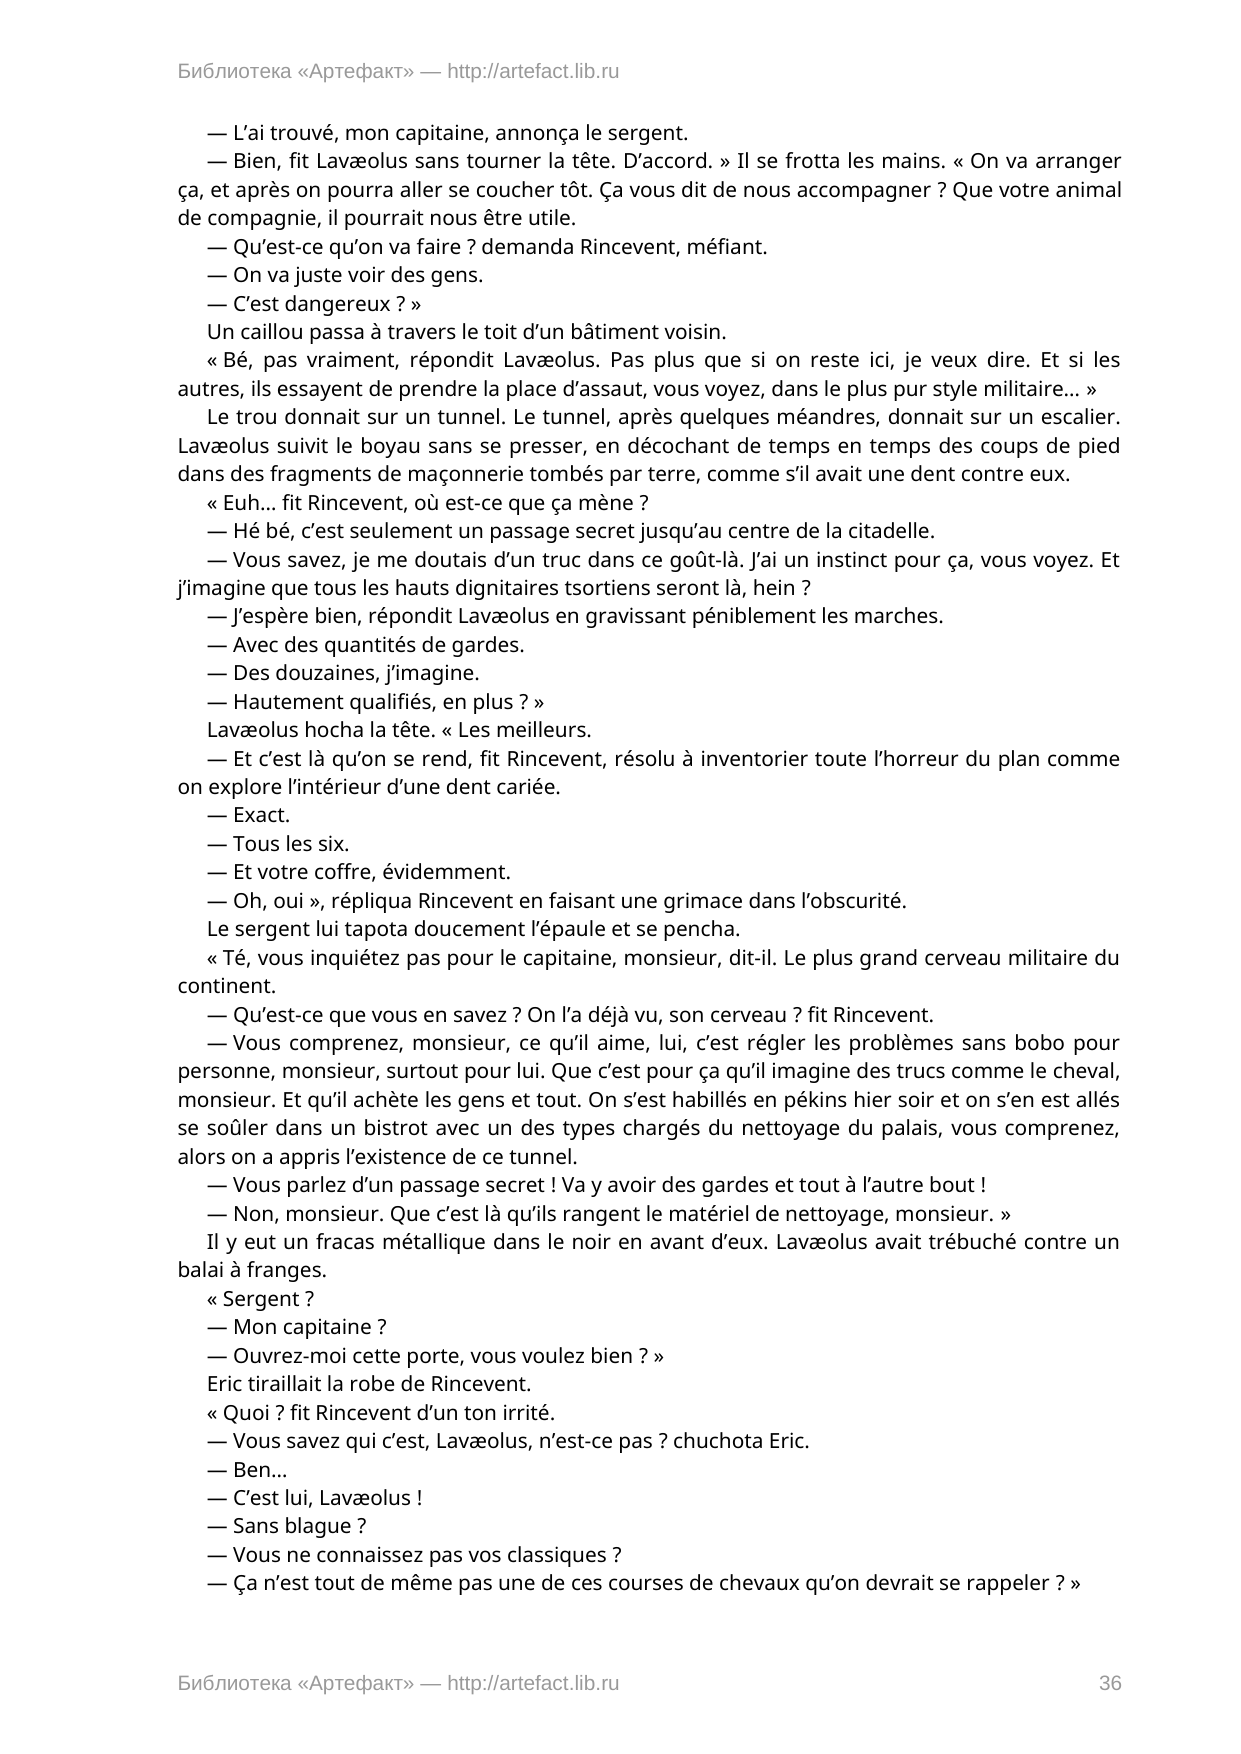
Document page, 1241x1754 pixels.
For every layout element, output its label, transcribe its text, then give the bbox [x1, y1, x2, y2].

text — Non, monsieur. Que c’est là qu’ils rangent le matériel de nettoyage, monsieur. » [177, 1199, 1122, 1227]
text « Euh… fit Rincevent, où est-ce que ça mène ? [177, 488, 1122, 516]
text — Vous savez qui c’est, Lavæolus, n’est-ce pas ? chuchota Eric. [177, 1426, 1122, 1455]
text « Bé, pas vraiment, répondit Lavæolus. Pas plus que si on reste ici, je veux dire. Et si les autres, ils essayent de prendre la place d’assaut, vous voyez, dans le plus pur style militaire… » [177, 346, 1122, 402]
text — Ouvrez-moi cette porte, vous voulez bien ? » [177, 1341, 1122, 1369]
text — Qu’est-ce que vous en savez ? On l’a déjà vu, son cerveau ? fit Rincevent. [177, 1000, 1122, 1028]
text « Té, vous inquiétez pas pour le capitaine, monsieur, dit-il. Le plus grand cerveau militaire du continent. [177, 943, 1122, 1000]
text Le trou donnait sur un tunnel. Le tunnel, après quelques méandres, donnait sur un escalier. Lavæolus suivit le boyau sans se presser, en décochant de temps en temps des coups de pied dans des fragments de maçonnerie tombés par terre, comme s’il avait une dent contre eux. [177, 402, 1122, 488]
text — Vous comprenez, monsieur, ce qu’il aime, lui, c’est régler les problèmes sans bobo pour personne, monsieur, surtout pour lui. Que c’est pour ça qu’il imagine des trucs comme le cheval, monsieur. Et qu’il achète les gens et tout. On s’est habillés en pékins hier soir et on s’en est allés se soûler dans un bistrot avec un des types chargés du nettoyage du palais, vous comprenez, alors on a appris l’existence de ce tunnel. [177, 1028, 1122, 1170]
text — J’espère bien, répondit Lavæolus en gravissant péniblement les marches. [177, 602, 1122, 630]
text Eric tiraillait la robe de Rincevent. [177, 1369, 1122, 1398]
text — On va juste voir des gens. [177, 260, 1122, 289]
text « Sergent ? [177, 1284, 1122, 1312]
text — Vous savez, je me doutais d’un truc dans ce goût-là. J’ai un instinct pour ça, vous voyez. Et j’imagine que tous les hauts dignitaires tsortiens seront là, hein ? [177, 545, 1122, 602]
text Lavæolus hocha la tête. « Les meilleurs. [177, 715, 1122, 744]
text — Sans blague ? [177, 1512, 1122, 1540]
text — Vous parlez d’un passage secret ! Va y avoir des gardes et tout à l’autre bout ! [177, 1170, 1122, 1199]
text — C’est dangereux ? » [177, 289, 1122, 317]
text — Et votre coffre, évidemment. [177, 857, 1122, 886]
text — Avec des quantités de gardes. [177, 630, 1122, 658]
text — L’ai trouvé, mon capitaine, annonça le sergent. [177, 118, 1122, 147]
text — Et c’est là qu’on se rend, fit Rincevent, résolu à inventorier toute l’horreur du plan comme on explore l’intérieur d’une dent cariée. [177, 744, 1122, 801]
text — Hautement qualifiés, en plus ? » [177, 687, 1122, 715]
text « Quoi ? fit Rincevent d’un ton irrité. [177, 1398, 1122, 1426]
text — Bien, fit Lavæolus sans tourner la tête. D’accord. » Il se frotta les mains. « On va arranger ça, et après on pourra aller se coucher tôt. Ça vous dit de nous accompagner ? Que votre animal de compagnie, il pourrait nous être utile. [177, 147, 1122, 232]
text — Ben… [177, 1455, 1122, 1483]
text — Hé bé, c’est seulement un passage secret jusqu’au centre de la citadelle. [177, 516, 1122, 545]
text — Ça n’est tout de même pas une de ces courses de chevaux qu’on devrait se rappeler ? » [177, 1568, 1122, 1597]
text — Mon capitaine ? [177, 1312, 1122, 1341]
text — C’est lui, Lavæolus ! [177, 1483, 1122, 1512]
text — Oh, oui », répliqua Rincevent en faisant une grimace dans l’obscurité. [177, 886, 1122, 914]
text — Exact. [177, 801, 1122, 829]
text Le sergent lui tapota doucement l’épaule et se pencha. [177, 914, 1122, 943]
text — Des douzaines, j’imagine. [177, 658, 1122, 687]
text — Tous les six. [177, 829, 1122, 857]
text Il y eut un fracas métallique dans le noir en avant d’eux. Lavæolus avait trébuché contre un balai à franges. [177, 1227, 1122, 1284]
text — Vous ne connaissez pas vos classiques ? [177, 1540, 1122, 1568]
text Un caillou passa à travers le toit d’un bâtiment voisin. [177, 317, 1122, 346]
text — Qu’est-ce qu’on va faire ? demanda Rincevent, méfiant. [177, 232, 1122, 260]
